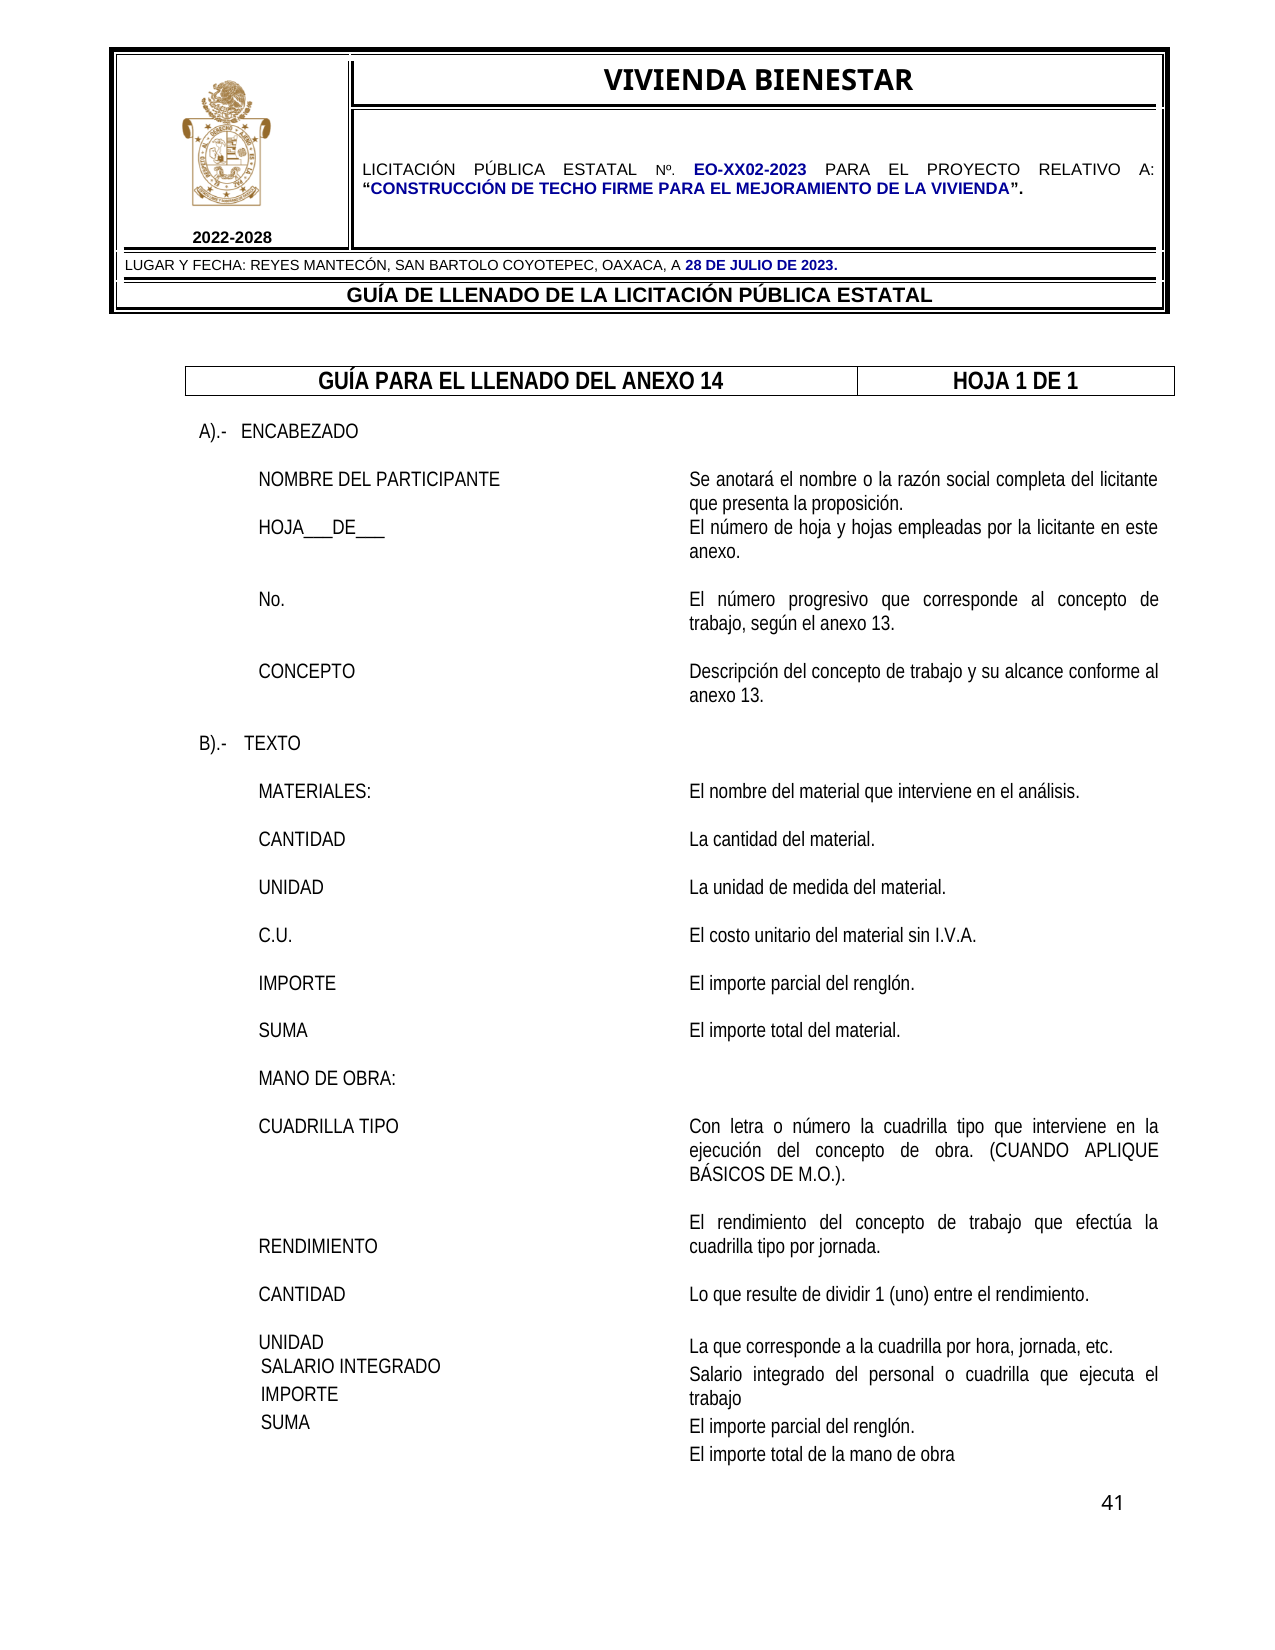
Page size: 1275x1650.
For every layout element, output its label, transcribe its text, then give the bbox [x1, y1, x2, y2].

table_header HOJA 1 DE 1 [858, 367, 1174, 395]
table_header GUÍA PARA EL LLENADO DEL ANEXO 14 [186, 367, 857, 395]
picture [176, 76, 274, 205]
